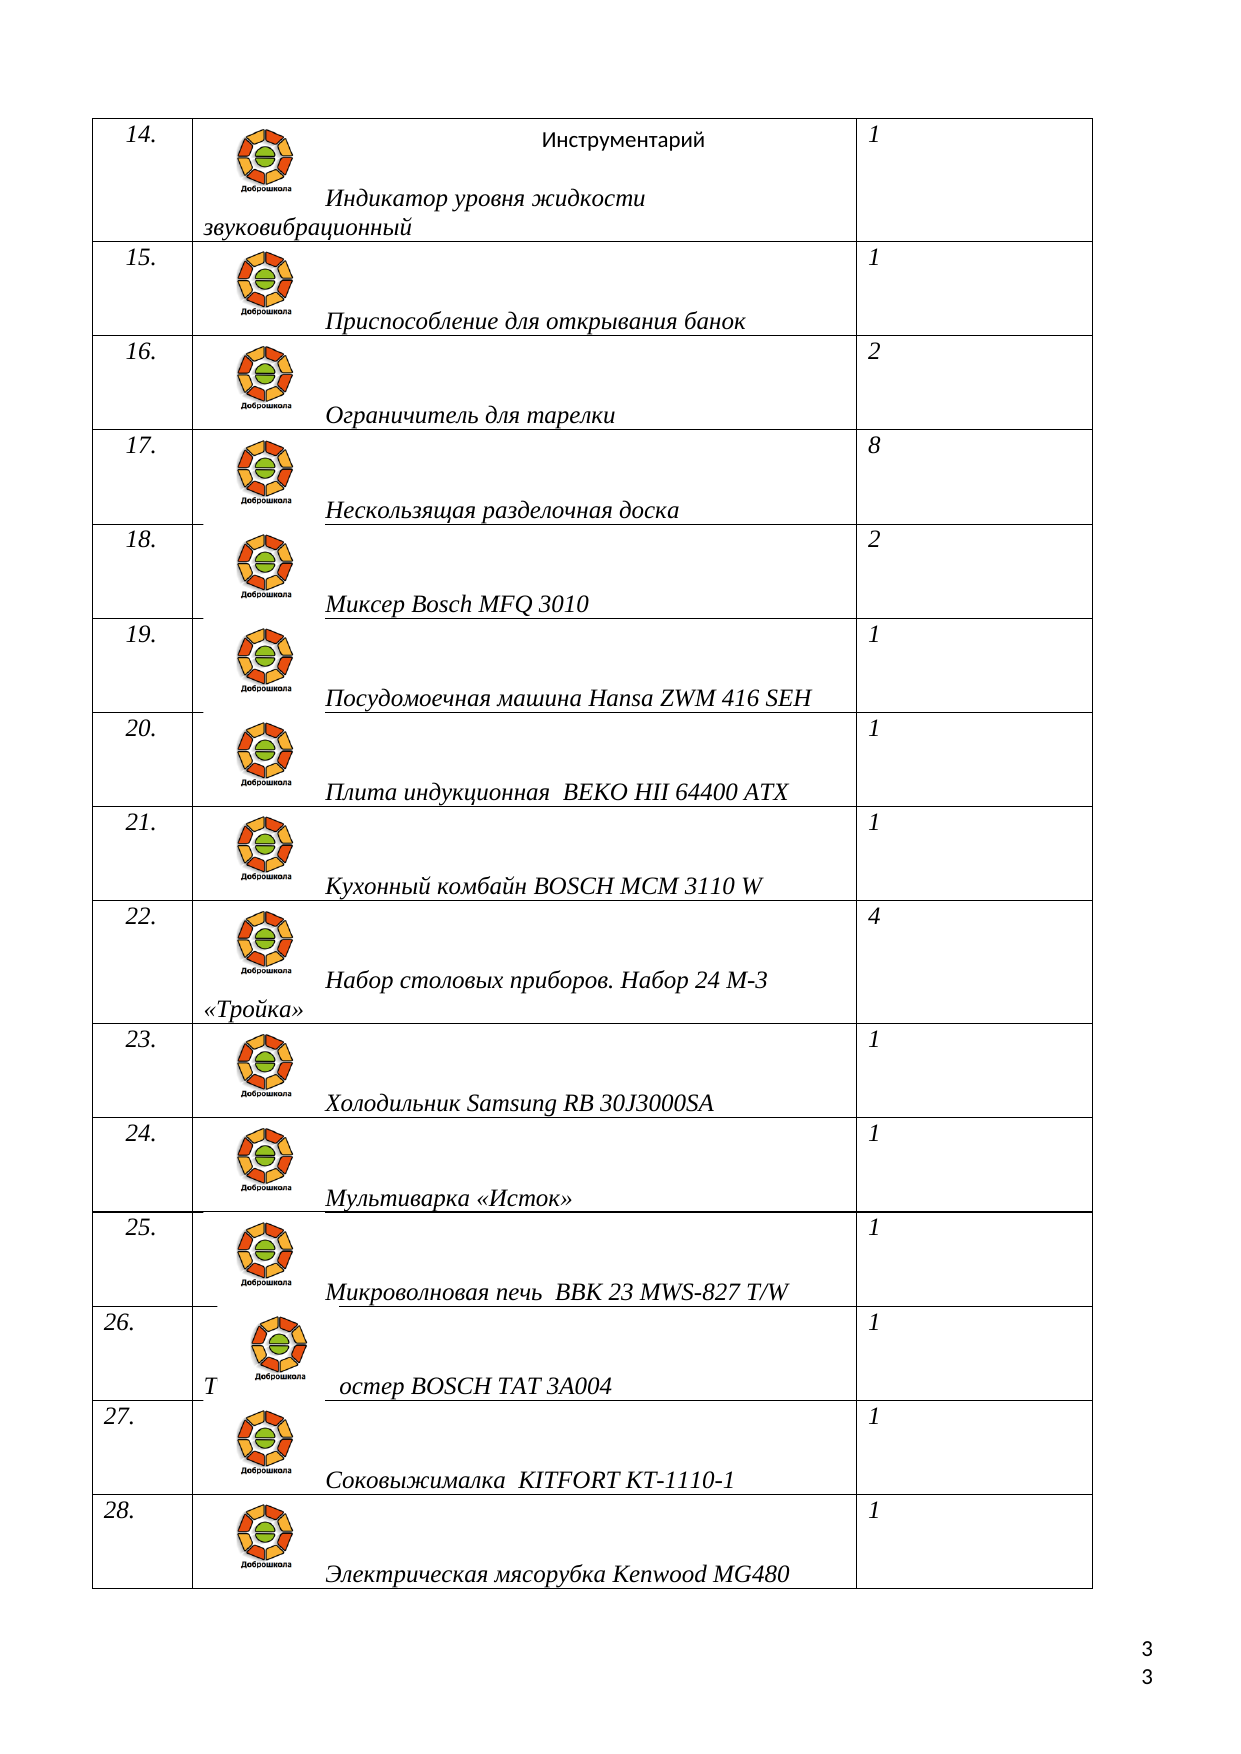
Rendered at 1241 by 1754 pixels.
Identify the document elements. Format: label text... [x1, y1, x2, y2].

picture [203, 1495, 325, 1583]
table_cell Микроволновая печь BBK 23 MWS-827 T/W [193, 1213, 856, 1306]
table_cell 1 [857, 619, 1092, 712]
table_cell [93, 619, 192, 712]
table_cell Миксер Bosch MFQ 3010 [193, 525, 856, 618]
picture [203, 336, 325, 424]
table_cell [93, 242, 192, 335]
table_cell 1 [857, 1307, 1092, 1400]
table_cell 1 [857, 242, 1092, 335]
picture [203, 712, 325, 801]
table_cell 1 [857, 1118, 1092, 1211]
table_cell Мультиварка «Исток» [193, 1118, 856, 1211]
table_cell Кухонный комбайн BOSCH MCM 3110 W [193, 807, 856, 900]
table_cell Индикатор уровня жидкости звуковибрационный [193, 119, 856, 241]
table_cell [93, 901, 192, 1023]
table_cell [93, 713, 192, 806]
table_cell [93, 807, 192, 900]
picture [217, 1306, 339, 1395]
table_cell [93, 1118, 192, 1211]
table_cell 1 [857, 119, 1092, 241]
picture [203, 1024, 325, 1112]
picture [203, 119, 325, 207]
table_cell 8 [857, 430, 1092, 523]
table_cell 1 [857, 713, 1092, 806]
table_cell Электрическая мясорубка Kenwood MG480 [193, 1495, 856, 1588]
table_cell [93, 525, 192, 618]
picture [203, 1212, 325, 1301]
picture [203, 430, 325, 519]
table_cell 1 [857, 807, 1092, 900]
table_cell Тостер BOSCH TAT 3A004 [193, 1307, 856, 1400]
table_cell 1 [857, 1401, 1092, 1494]
table_cell 2 [857, 336, 1092, 429]
table_cell 1 [857, 1024, 1092, 1117]
table_cell 1 [857, 1213, 1092, 1306]
table_cell 4 [857, 901, 1092, 1023]
table_cell Холодильник Samsung RB 30J3000SA [193, 1024, 856, 1117]
table_cell 1 [857, 1495, 1092, 1588]
table_cell 27. [93, 1401, 192, 1494]
table_cell Приспособление для открывания банок [193, 242, 856, 335]
picture [203, 524, 325, 613]
table_cell 26. [93, 1307, 192, 1400]
picture [203, 807, 325, 895]
table_cell [93, 1213, 192, 1306]
table_cell [93, 1024, 192, 1117]
table_cell Набор столовых приборов. Набор 24 М-3 «Тройка» [193, 901, 856, 1023]
picture [203, 901, 325, 989]
table_cell Плита индукционная BEKO HII 64400 ATX [193, 713, 856, 806]
picture [203, 1118, 325, 1206]
picture [203, 242, 325, 330]
table_cell Нескользящая разделочная доска [193, 430, 856, 523]
picture [203, 618, 325, 707]
table_cell Ограничитель для тарелки [193, 336, 856, 429]
table_cell [93, 119, 192, 241]
picture [203, 1400, 325, 1489]
table_cell Посудомоечная машина Hansa ZWM 416 SEH [193, 619, 856, 712]
table_cell 28. [93, 1495, 192, 1588]
table_cell Соковыжималка KITFORT KT-1110-1 [193, 1401, 856, 1494]
table_cell [93, 430, 192, 523]
table_cell [93, 336, 192, 429]
table_cell 2 [857, 525, 1092, 618]
